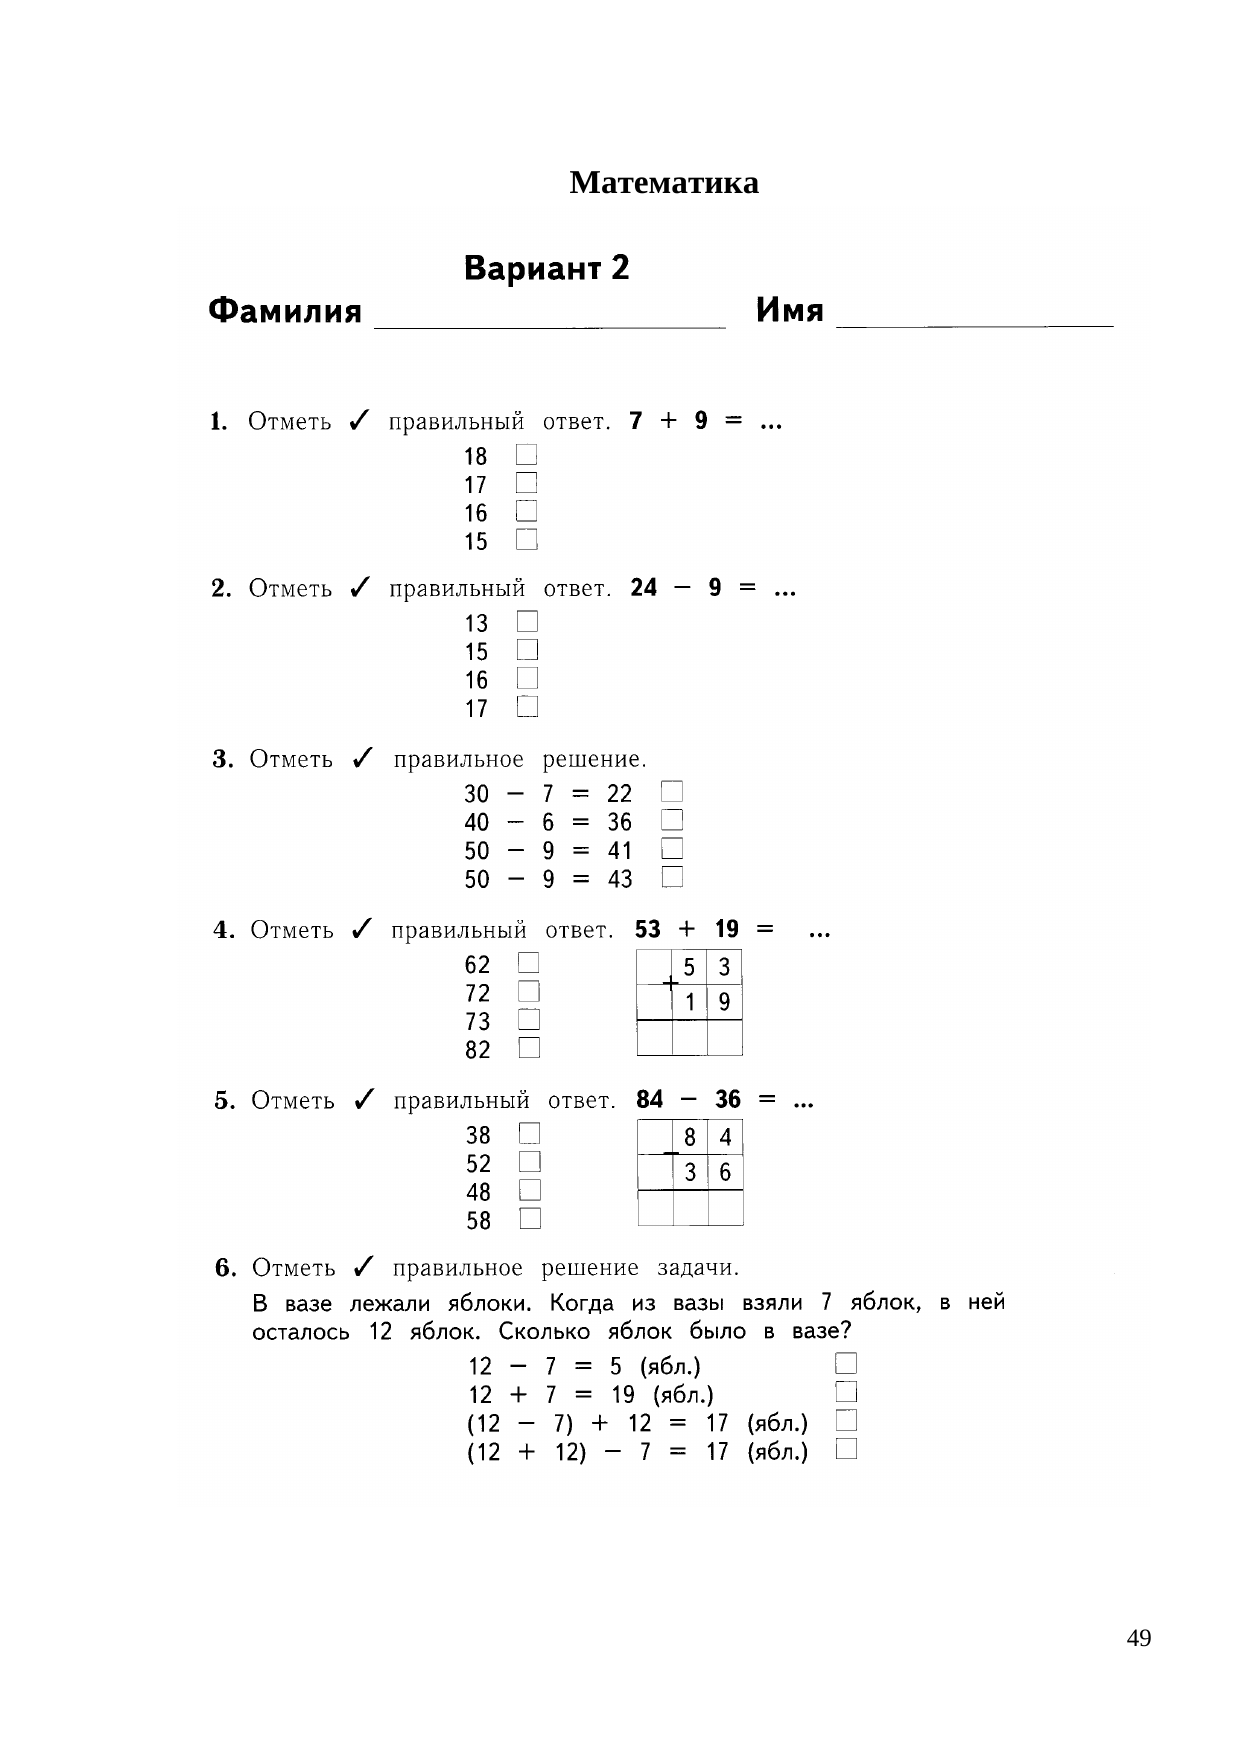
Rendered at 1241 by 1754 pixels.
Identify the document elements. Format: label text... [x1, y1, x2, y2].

text Математика [177, 162, 1152, 201]
